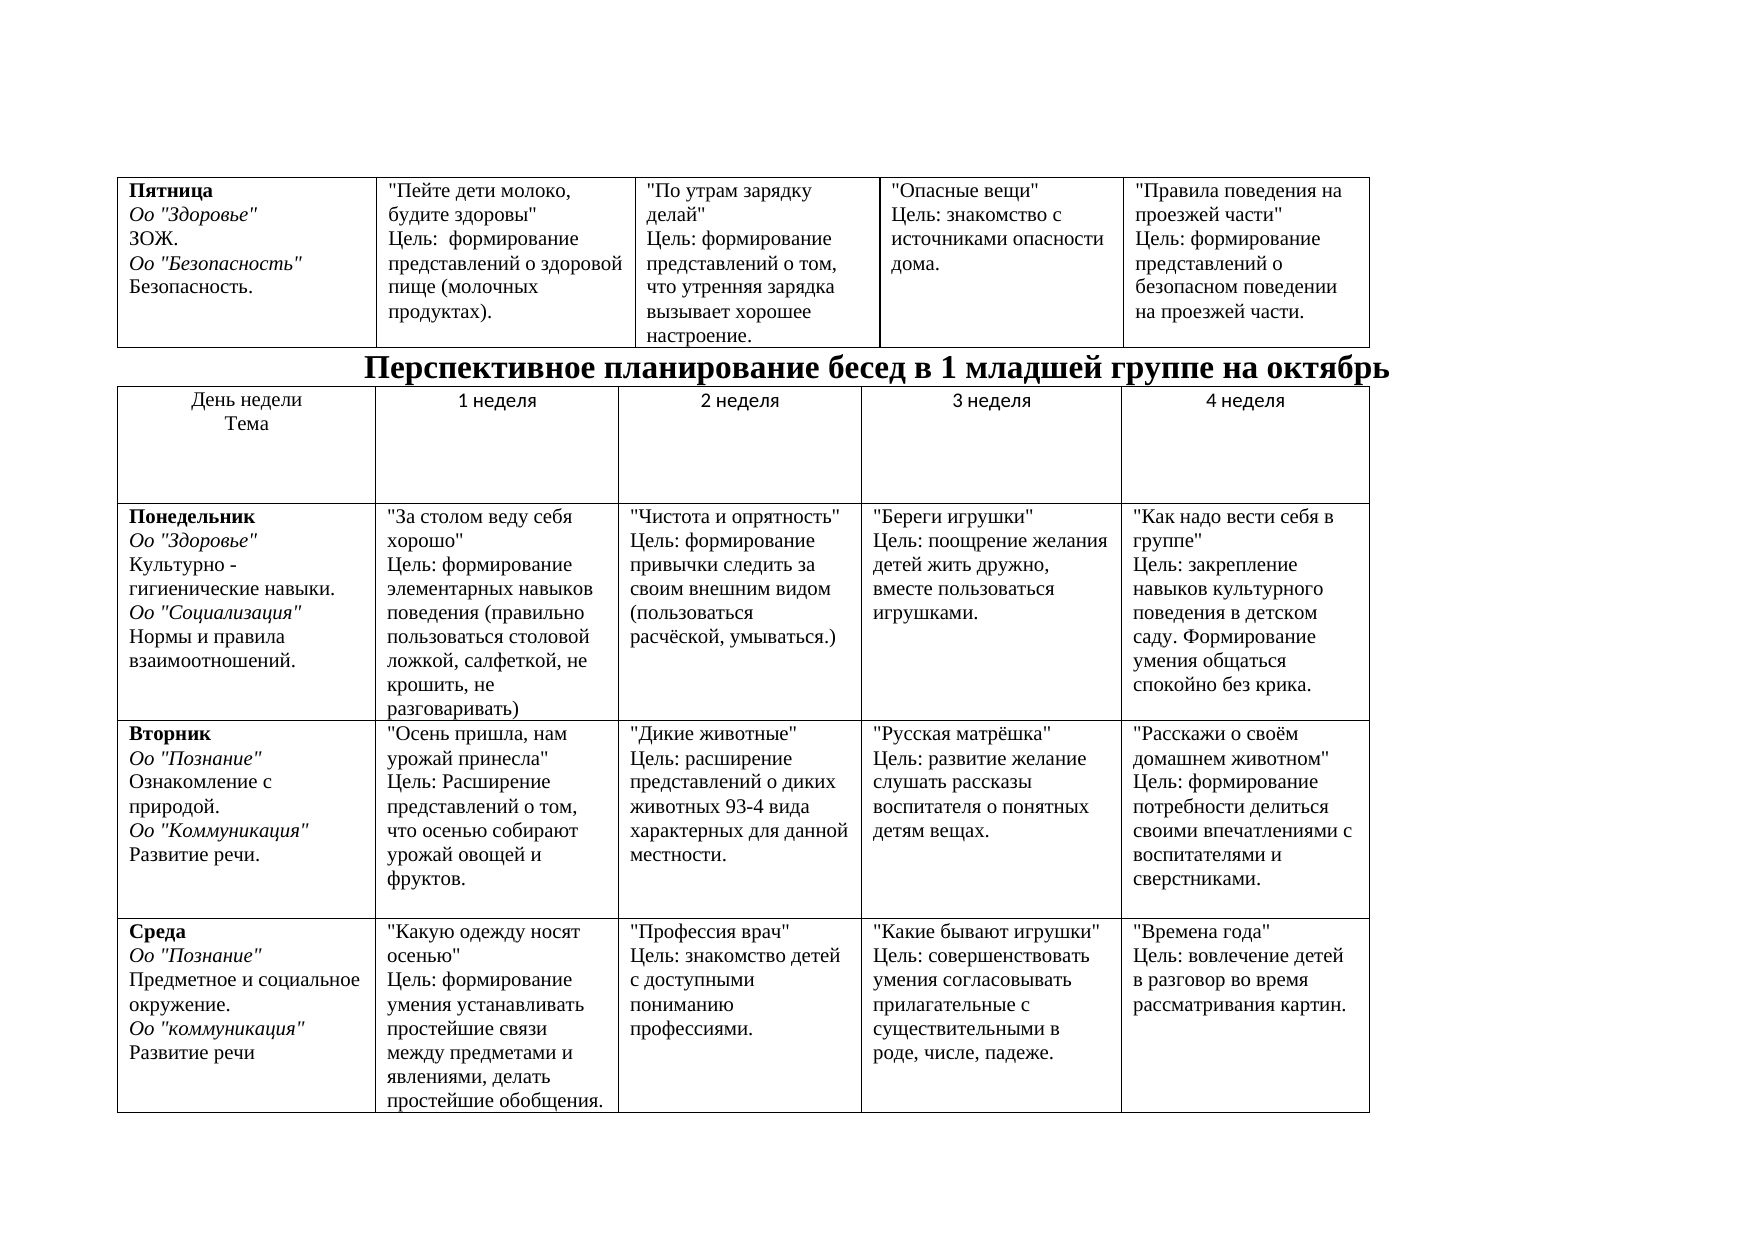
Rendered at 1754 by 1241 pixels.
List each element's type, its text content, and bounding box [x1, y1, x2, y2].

table_cell "Какие бывают игрушки" Цель: совершенствовать умения согласовывать прилагательные с существительными в роде, числе, падеже. [862, 919, 1121, 1112]
table_cell "Какую одежду носят осенью" Цель: формирование умения устанавливать простейшие связи между предметами и явлениями, делать простейшие обобщения. [376, 919, 618, 1112]
table_cell "Правила поведения на проезжей части" Цель: формирование представлений о безопасном поведении на проезжей части. [1124, 178, 1369, 347]
table_header 3 неделя [862, 387, 1121, 503]
table_header 1 неделя [376, 387, 618, 503]
table_cell "Дикие животные" Цель: расширение представлений о диких животных 93-4 вида характерных для данной местности. [619, 721, 861, 918]
table_cell "Расскажи о своём домашнем животном" Цель: формирование потребности делиться своими впечатлениями с воспитателями и сверстниками. [1122, 721, 1369, 918]
table_header 4 неделя [1122, 387, 1369, 503]
table_cell "Опасные вещи" Цель: знакомство с источниками опасности дома. [881, 178, 1123, 347]
table_cell "Времена года" Цель: вовлечение детей в разговор во время рассматривания картин. [1122, 919, 1369, 1112]
table_cell "За столом веду себя хорошо" Цель: формирование элементарных навыков поведения (правильно пользоваться столовой ложкой, салфеткой, не крошить, не разговаривать) [376, 504, 618, 720]
table_cell Понедельник Оо "Здоровье" Культурно - гигиенические навыки. Оо "Социализация" Нормы и правила взаимоотношений. [118, 504, 375, 720]
table_cell "Осень пришла, нам урожай принесла" Цель: Расширение представлений о том, что осенью собирают урожай овощей и фруктов. [376, 721, 618, 918]
table_cell Среда Оо "Познание" Предметное и социальное окружение. Оо "коммуникация" Развитие речи [118, 919, 375, 1112]
table_cell Вторник Оо "Познание" Ознакомление с природой. Оо "Коммуникация" Развитие речи. [118, 721, 375, 918]
table_cell "Профессия врач" Цель: знакомство детей с доступными пониманию профессиями. [619, 919, 861, 1112]
table_cell "По утрам зарядку делай" Цель: формирование представлений о том, что утренняя зарядка вызывает хорошее настроение. [636, 178, 879, 347]
table_header День недели Тема [118, 387, 375, 503]
table_cell "Русская матрёшка" Цель: развитие желание слушать рассказы воспитателя о понятных детям вещах. [862, 721, 1121, 918]
text Перспективное планирование бесед в 1 младшей группе на октябрь [118, 348, 1636, 386]
table_cell "Береги игрушки" Цель: поощрение желания детей жить дружно, вместе пользоваться игрушками. [862, 504, 1121, 720]
table_cell "Пейте дети молоко, будите здоровы" Цель: формирование представлений о здоровой пище (молочных продуктах). [377, 178, 635, 347]
table_header 2 неделя [619, 387, 861, 503]
table_cell "Чистота и опрятность" Цель: формирование привычки следить за своим внешним видом (пользоваться расчёской, умываться.) [619, 504, 861, 720]
table_cell Пятница Оо "Здоровье" ЗОЖ. Оо "Безопасность" Безопасность. [118, 178, 376, 347]
table_cell "Как надо вести себя в группе" Цель: закрепление навыков культурного поведения в детском саду. Формирование умения общаться спокойно без крика. [1122, 504, 1369, 720]
